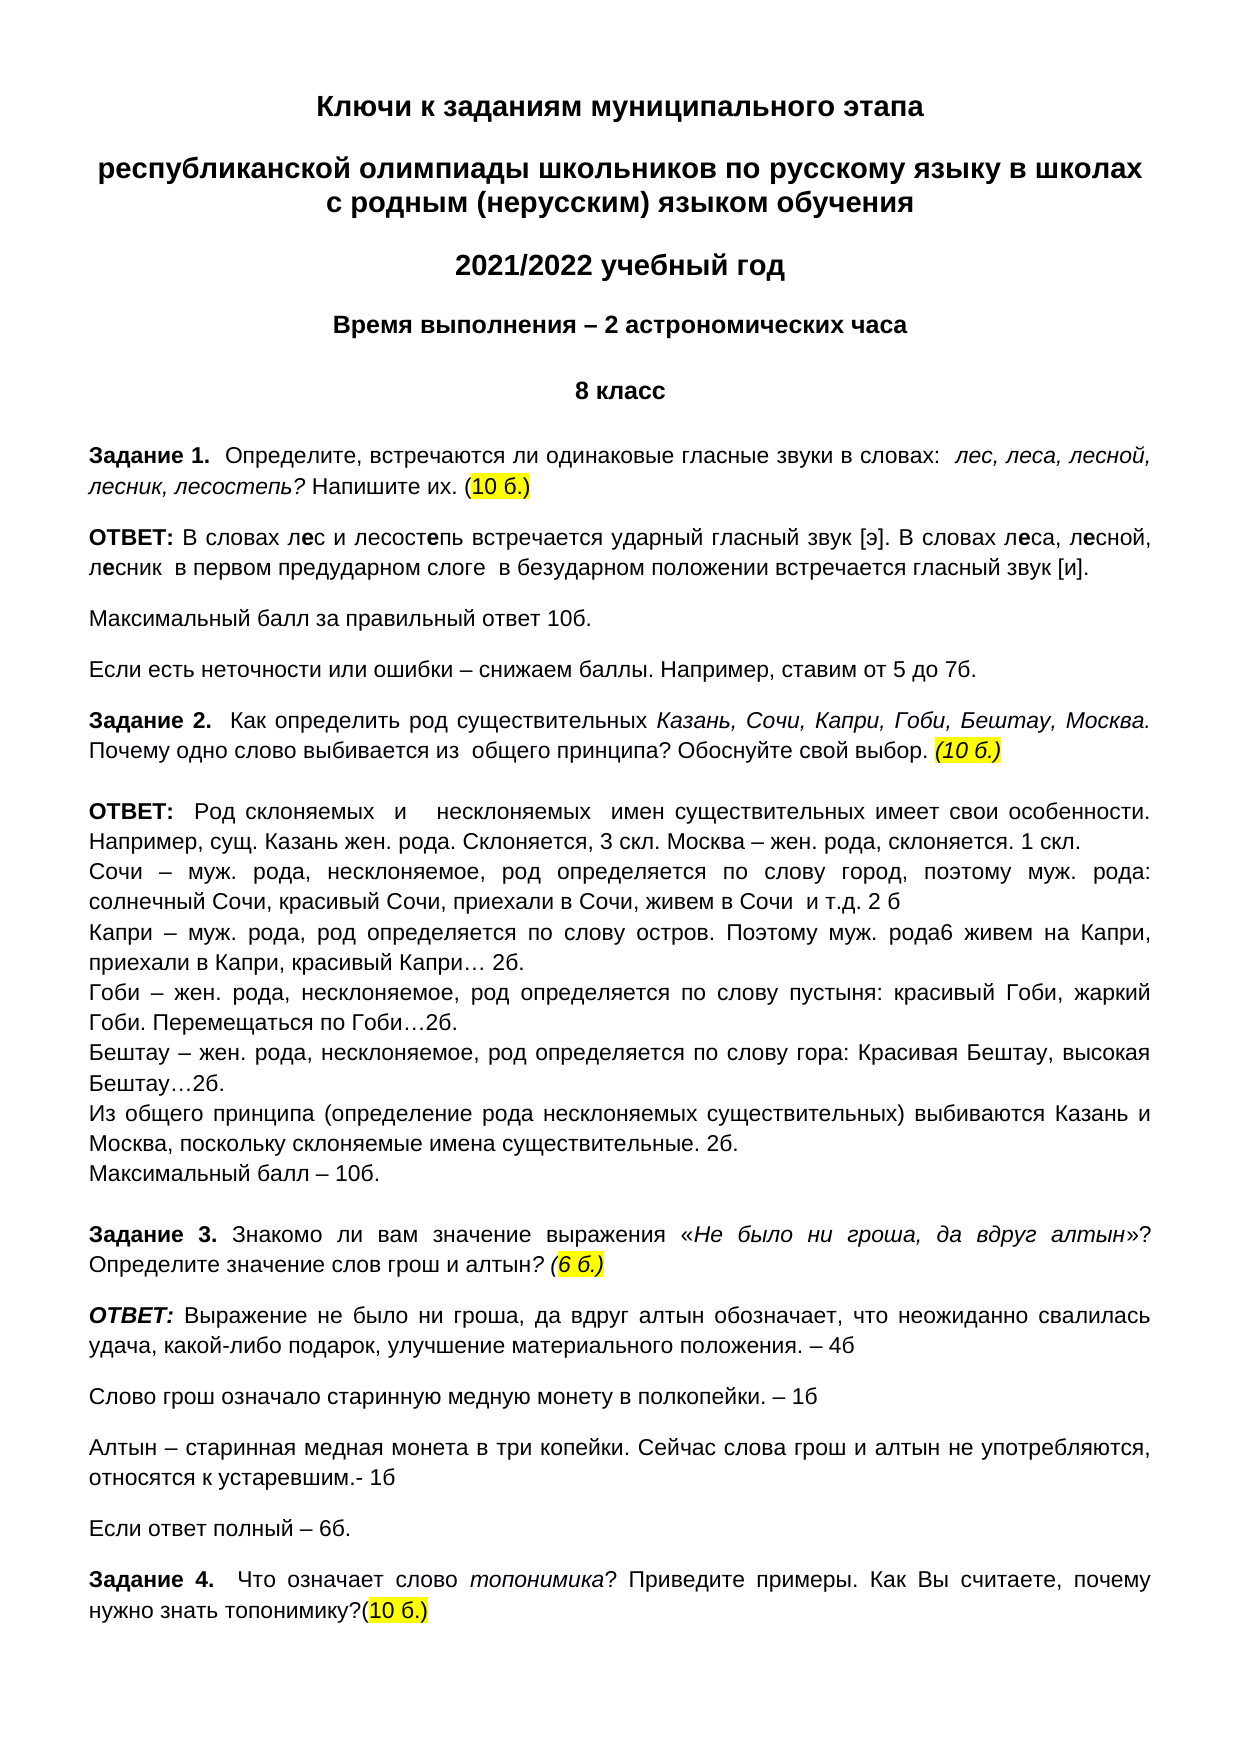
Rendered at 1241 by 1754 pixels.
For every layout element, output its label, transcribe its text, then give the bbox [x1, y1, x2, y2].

list Задание 4. Что означает слово топонимика? Приведите примеры. Как Вы считаете, почему нужно знать топонимику?(10 б.) [89, 1566, 1152, 1623]
text республиканской олимпиады школьников по русскому языку в школах с родным (нерусским) языком обучения [89, 151, 1152, 218]
text Задание 3. Знакомо ли вам значение выражения «Не было ни гроша, да вдруг алтын»? Определите значение слов грош и алтын? (6 б.) [89, 1221, 1152, 1277]
text Ключи к заданиям муниципального этапа [89, 89, 1152, 122]
text 2021/2022 учебный год [89, 248, 1152, 281]
text Задание 2. Как определить род существительных Казань, Сочи, Капри, Гоби, Бештау, Москва. Почему одно слово выбивается из общего принципа? Обоснуйте свой выбор. (10 б.) [89, 707, 1152, 763]
text Сочи – муж. рода, несклоняемое, род определяется по слову город, поэтому муж. рода: солнечный Сочи, красивый Сочи, приехали в Сочи, живем в Сочи и т.д. 2 б [89, 858, 1152, 914]
text Максимальный балл – 10б. [89, 1160, 1152, 1186]
text Если ответ полный – 6б. [89, 1515, 1152, 1542]
text Если есть неточности или ошибки – снижаем баллы. Например, ставим от 5 до 7б. [89, 656, 1152, 682]
text Из общего принципа (определение рода несклоняемых существительных) выбиваются Казань и Москва, поскольку склоняемые имена существительные. 2б. [89, 1100, 1152, 1156]
text Время выполнения – 2 астрономических часа [89, 310, 1152, 339]
text ОТВЕТ: Выражение не было ни гроша, да вдруг алтын обозначает, что неожиданно свалилась удача, какой-либо подарок, улучшение материального положения. – 4б [89, 1302, 1152, 1358]
text Слово грош означало старинную медную монету в полкопейки. – 1б [89, 1383, 1152, 1409]
text ОТВЕТ: Род склоняемых и несклоняемых имен существительных имеет свои особенности. Например, сущ. Казань жен. рода. Склоняется, 3 скл. Москва – жен. рода, склоняется. 1 скл. [89, 798, 1152, 854]
text Задание 1. Определите, встречаются ли одинаковые гласные звуки в словах: лес, леса, лесной, лесник, лесостепь? Напишите их. (10 б.) [89, 442, 1152, 499]
text Капри – муж. рода, род определяется по слову остров. Поэтому муж. рода6 живем на Капри, приехали в Капри, красивый Капри… 2б. [89, 918, 1152, 975]
text Максимальный балл за правильный ответ 10б. [89, 605, 1152, 631]
text Гоби – жен. рода, несклоняемое, род определяется по слову пустыня: красивый Гоби, жаркий Гоби. Перемещаться по Гоби…2б. [89, 979, 1152, 1035]
text ОТВЕТ: В словах лес и лесостепь встречается ударный гласный звук [э]. В словах леса, лесной, лесник в первом предударном слоге в безударном положении встречается гласный звук [и]. [89, 524, 1152, 580]
text 8 класс [89, 376, 1152, 405]
text Бештау – жен. рода, несклоняемое, род определяется по слову гора: Красивая Бештау, высокая Бештау…2б. [89, 1039, 1152, 1096]
text Алтын – старинная медная монета в три копейки. Сейчас слова грош и алтын не употребляются, относятся к устаревшим.- 1б [89, 1434, 1152, 1491]
